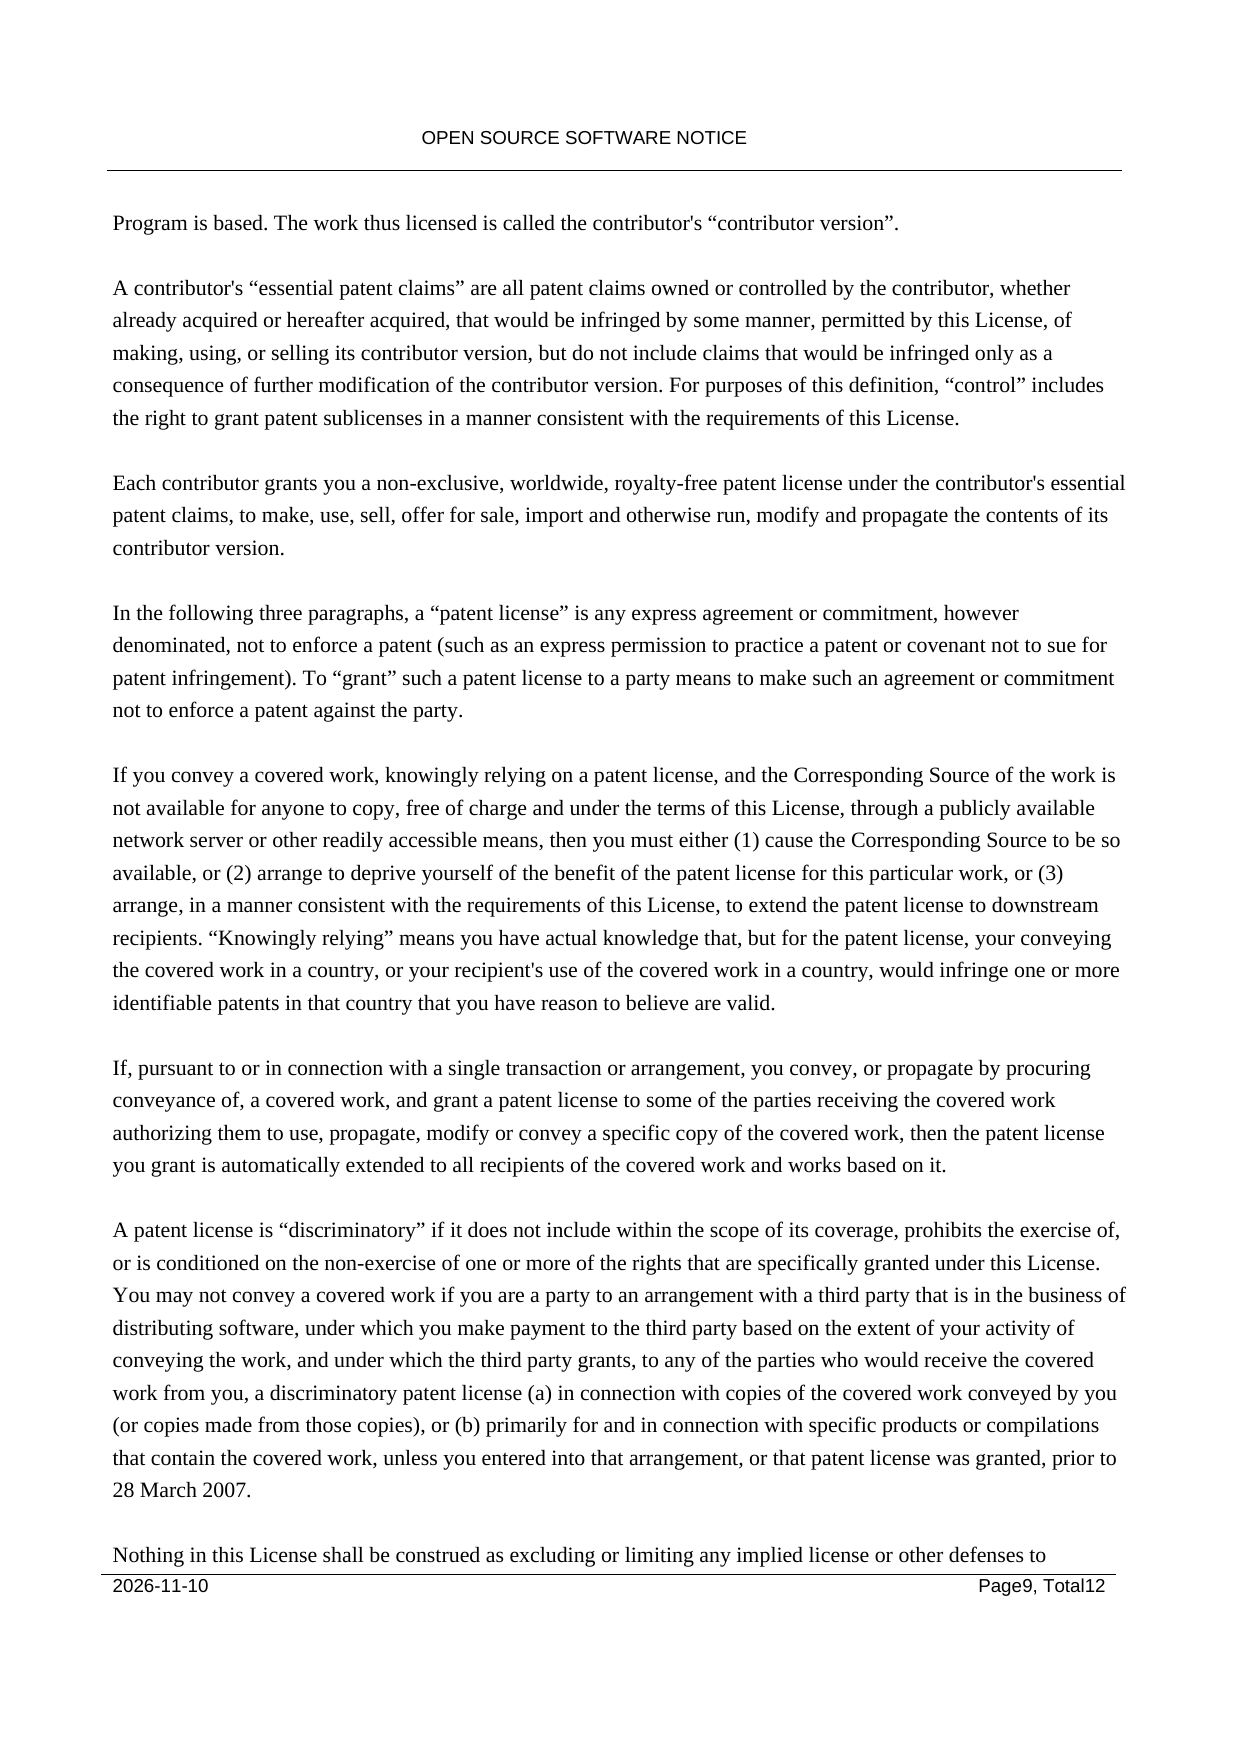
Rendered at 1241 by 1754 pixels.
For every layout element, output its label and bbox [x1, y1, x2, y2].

text [112, 206, 1128, 1571]
